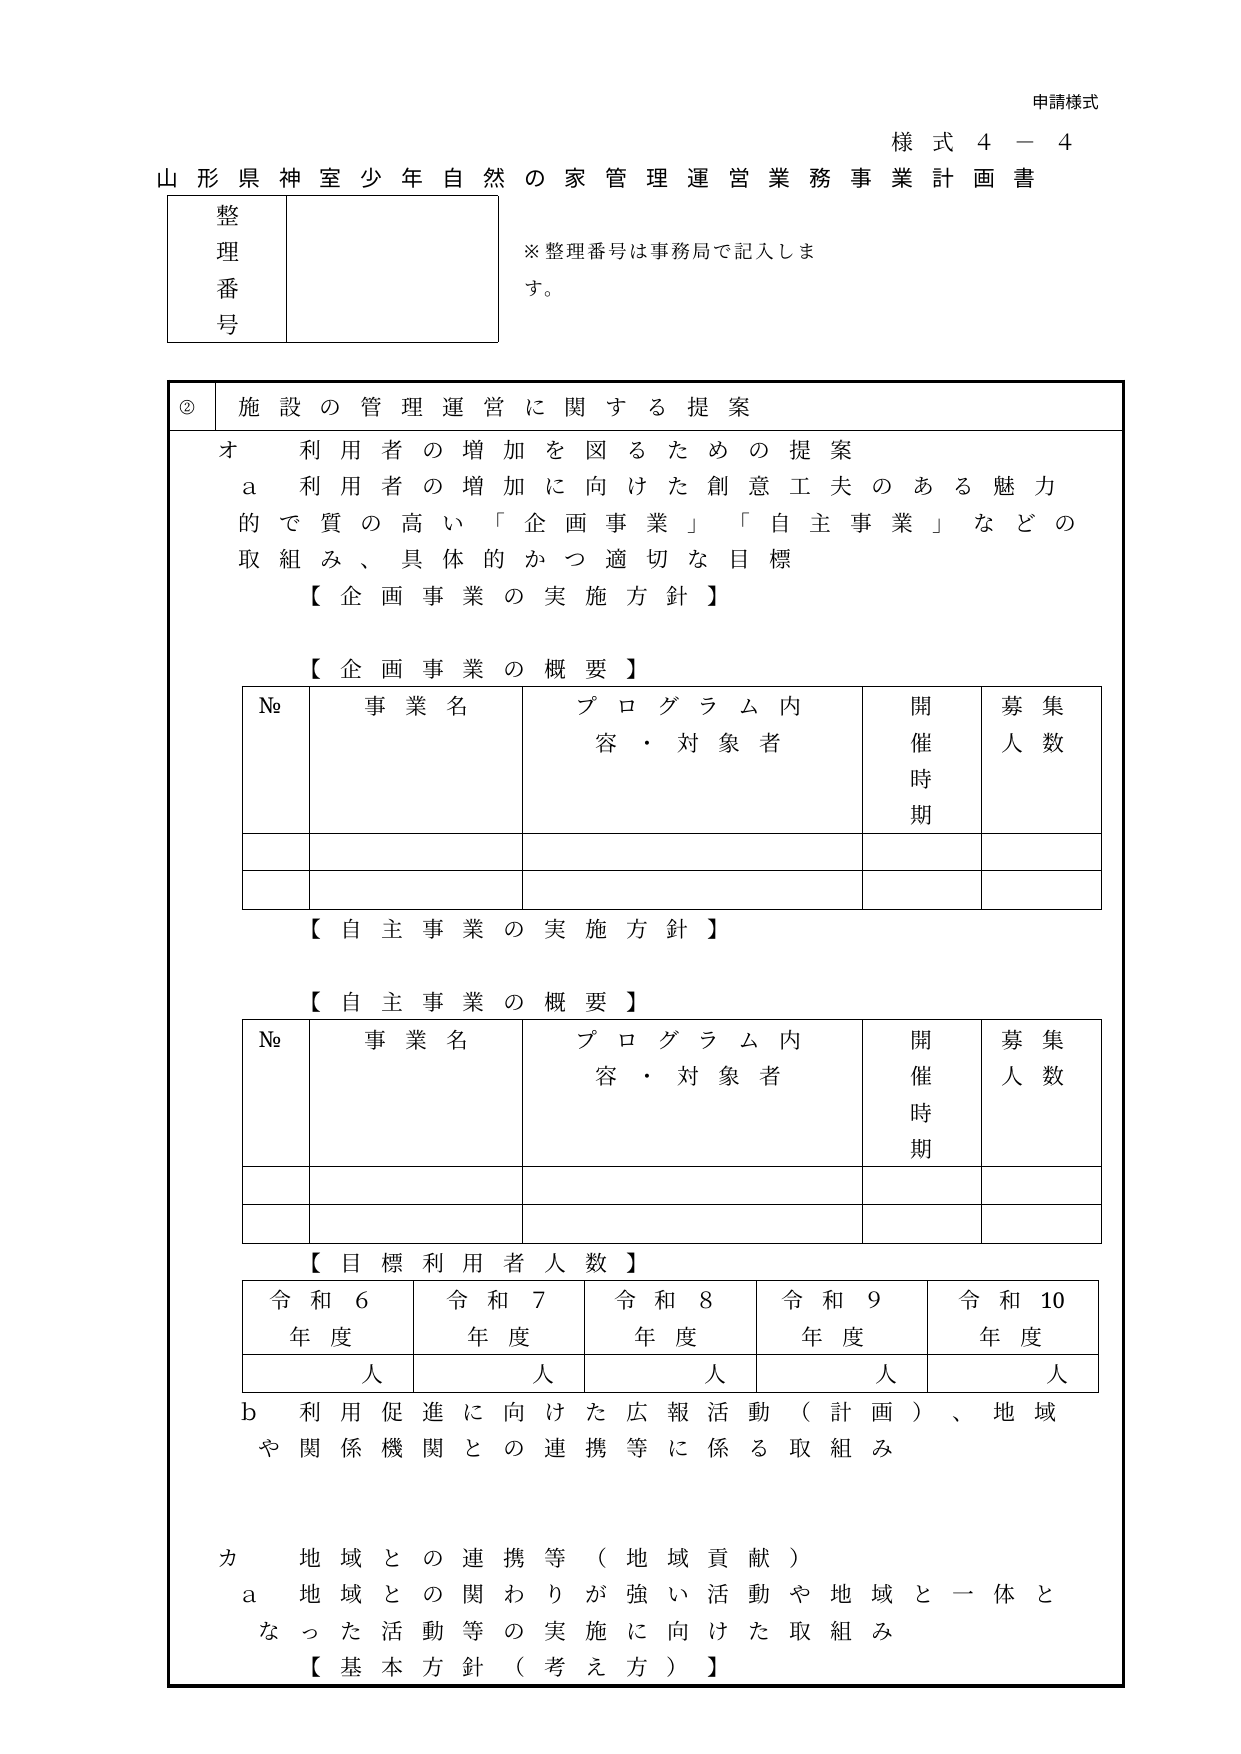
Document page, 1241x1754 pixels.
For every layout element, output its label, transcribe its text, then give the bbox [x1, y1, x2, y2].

text 山形県神室少年自然の家管理運営業務事業計画書 [156, 159, 1096, 195]
table_header 施設の管理運営に関する提案 [216, 383, 1122, 429]
table_header [287, 196, 498, 342]
table_header 整理番号 [168, 196, 286, 342]
table_header ② [170, 383, 215, 429]
table_header ※整理番号は事務局で記入します。 [499, 196, 829, 342]
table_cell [170, 431, 1122, 1684]
subtitle 様式４－４ [156, 122, 1096, 159]
